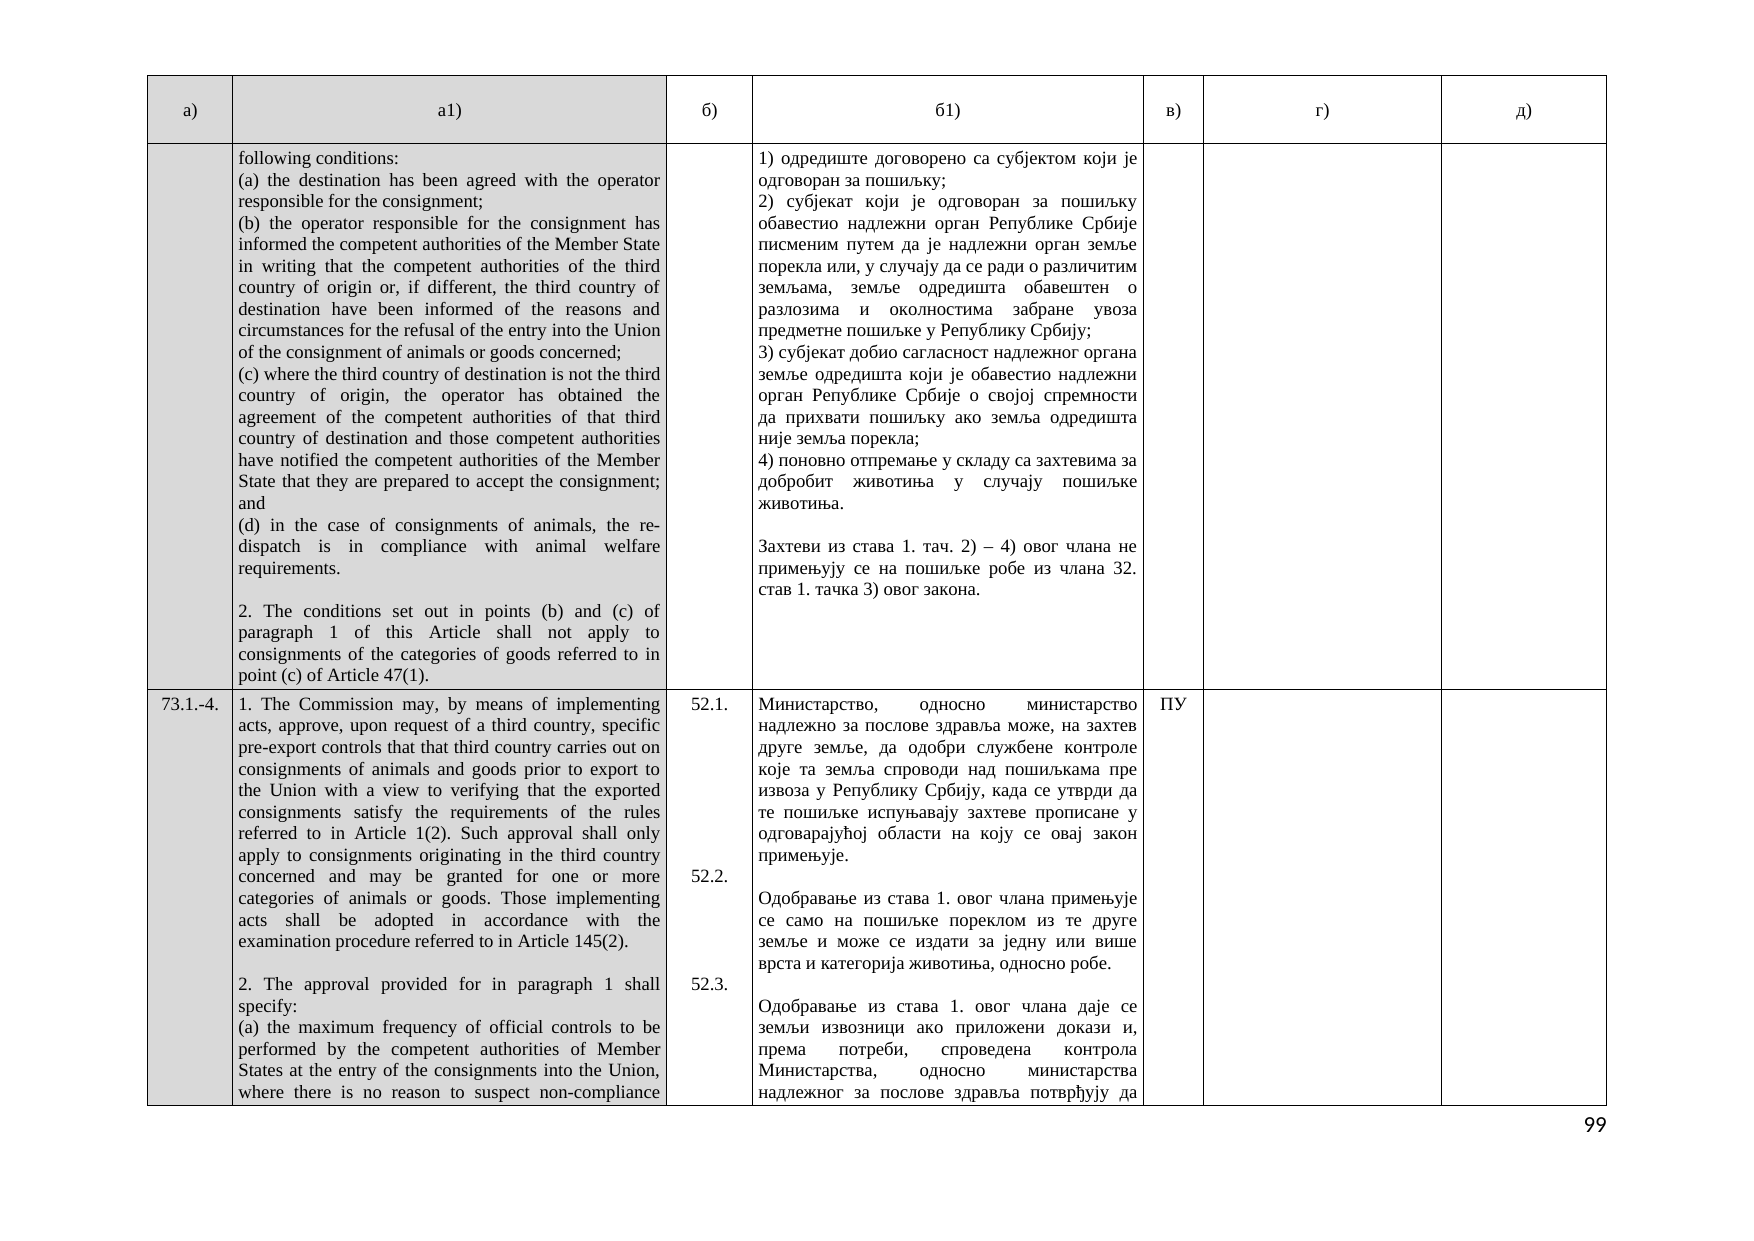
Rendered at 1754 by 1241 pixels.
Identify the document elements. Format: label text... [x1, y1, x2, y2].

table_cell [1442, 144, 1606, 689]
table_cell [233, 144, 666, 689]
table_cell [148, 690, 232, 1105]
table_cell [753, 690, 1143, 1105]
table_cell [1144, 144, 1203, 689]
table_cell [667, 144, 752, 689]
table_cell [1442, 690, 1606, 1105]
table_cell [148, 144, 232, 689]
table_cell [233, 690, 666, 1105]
table_header а) [148, 76, 232, 143]
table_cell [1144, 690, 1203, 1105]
table_header б1) [753, 76, 1143, 143]
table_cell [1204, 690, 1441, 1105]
table_header г) [1204, 76, 1441, 143]
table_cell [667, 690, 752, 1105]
table_header в) [1144, 76, 1203, 143]
table_header д) [1442, 76, 1606, 143]
table_header а1) [233, 76, 666, 143]
table_header б) [667, 76, 752, 143]
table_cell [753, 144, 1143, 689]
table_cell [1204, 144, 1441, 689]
